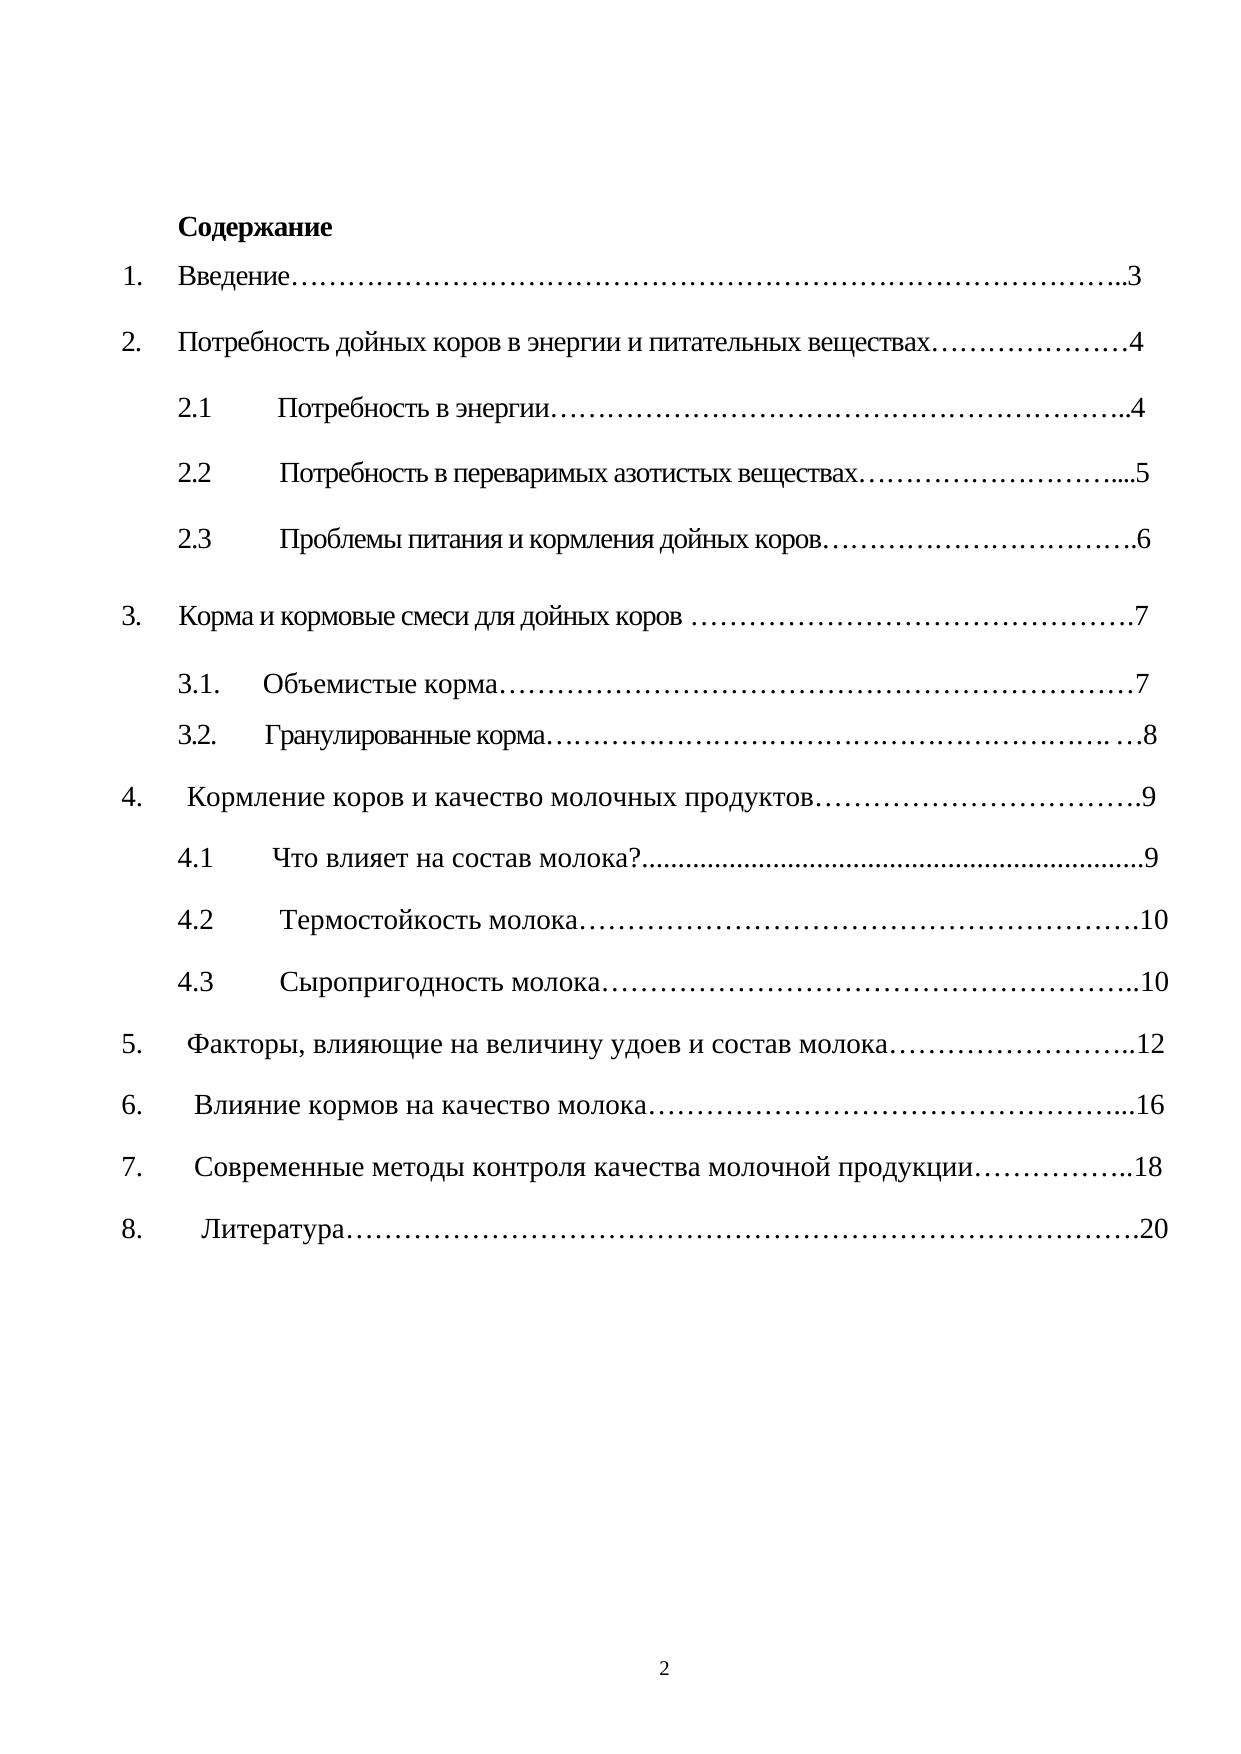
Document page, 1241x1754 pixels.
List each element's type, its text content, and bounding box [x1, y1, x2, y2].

list Потребность дойных коров в энергии и питательных веществах…………………4 [121, 324, 1171, 357]
text 3.1. Объемистые корма…………………………………………………………7 [121, 667, 1152, 700]
text Содержание [177, 209, 1152, 243]
text 4.2 Термостойкость молока………………………………………………….10 [177, 902, 1171, 936]
text 3. Корма и кормовые смеси для дойных коров ……………………………………….7 [121, 598, 1171, 632]
text 2.1 Потребность в энергии……………………………………………………..4 [177, 390, 1171, 423]
text 3.2. Гранулированные корма……………………………………………………. …8 [121, 717, 1171, 750]
text 5. Факторы, влияющие на величину удоев и состав молока……………………..12 [121, 1026, 1171, 1059]
text 7. Современные методы контроля качества молочной продукции……………..18 [121, 1149, 1171, 1183]
text 4. Кормление коров и качество молочных продуктов…………………………….9 [121, 779, 1171, 812]
text 6. Влияние кормов на качество молока…………………………………………...16 [121, 1087, 1171, 1121]
text 4.1 Что влияет на состав молока?.....................................................................9 [177, 840, 1171, 874]
text 4.3 Сыропригодность молока………………………………………………..10 [177, 964, 1171, 997]
text 8. Литература……………………………………………………………………….20 [121, 1211, 1171, 1244]
text 2.2 Потребность в переваримых азотистых веществах………………………....5 [177, 456, 1171, 489]
text 2.3 Проблемы питания и кормления дойных коров…………………………….6 [177, 521, 1171, 555]
list Введение……………………………………………………………………………..3 [122, 258, 1171, 292]
